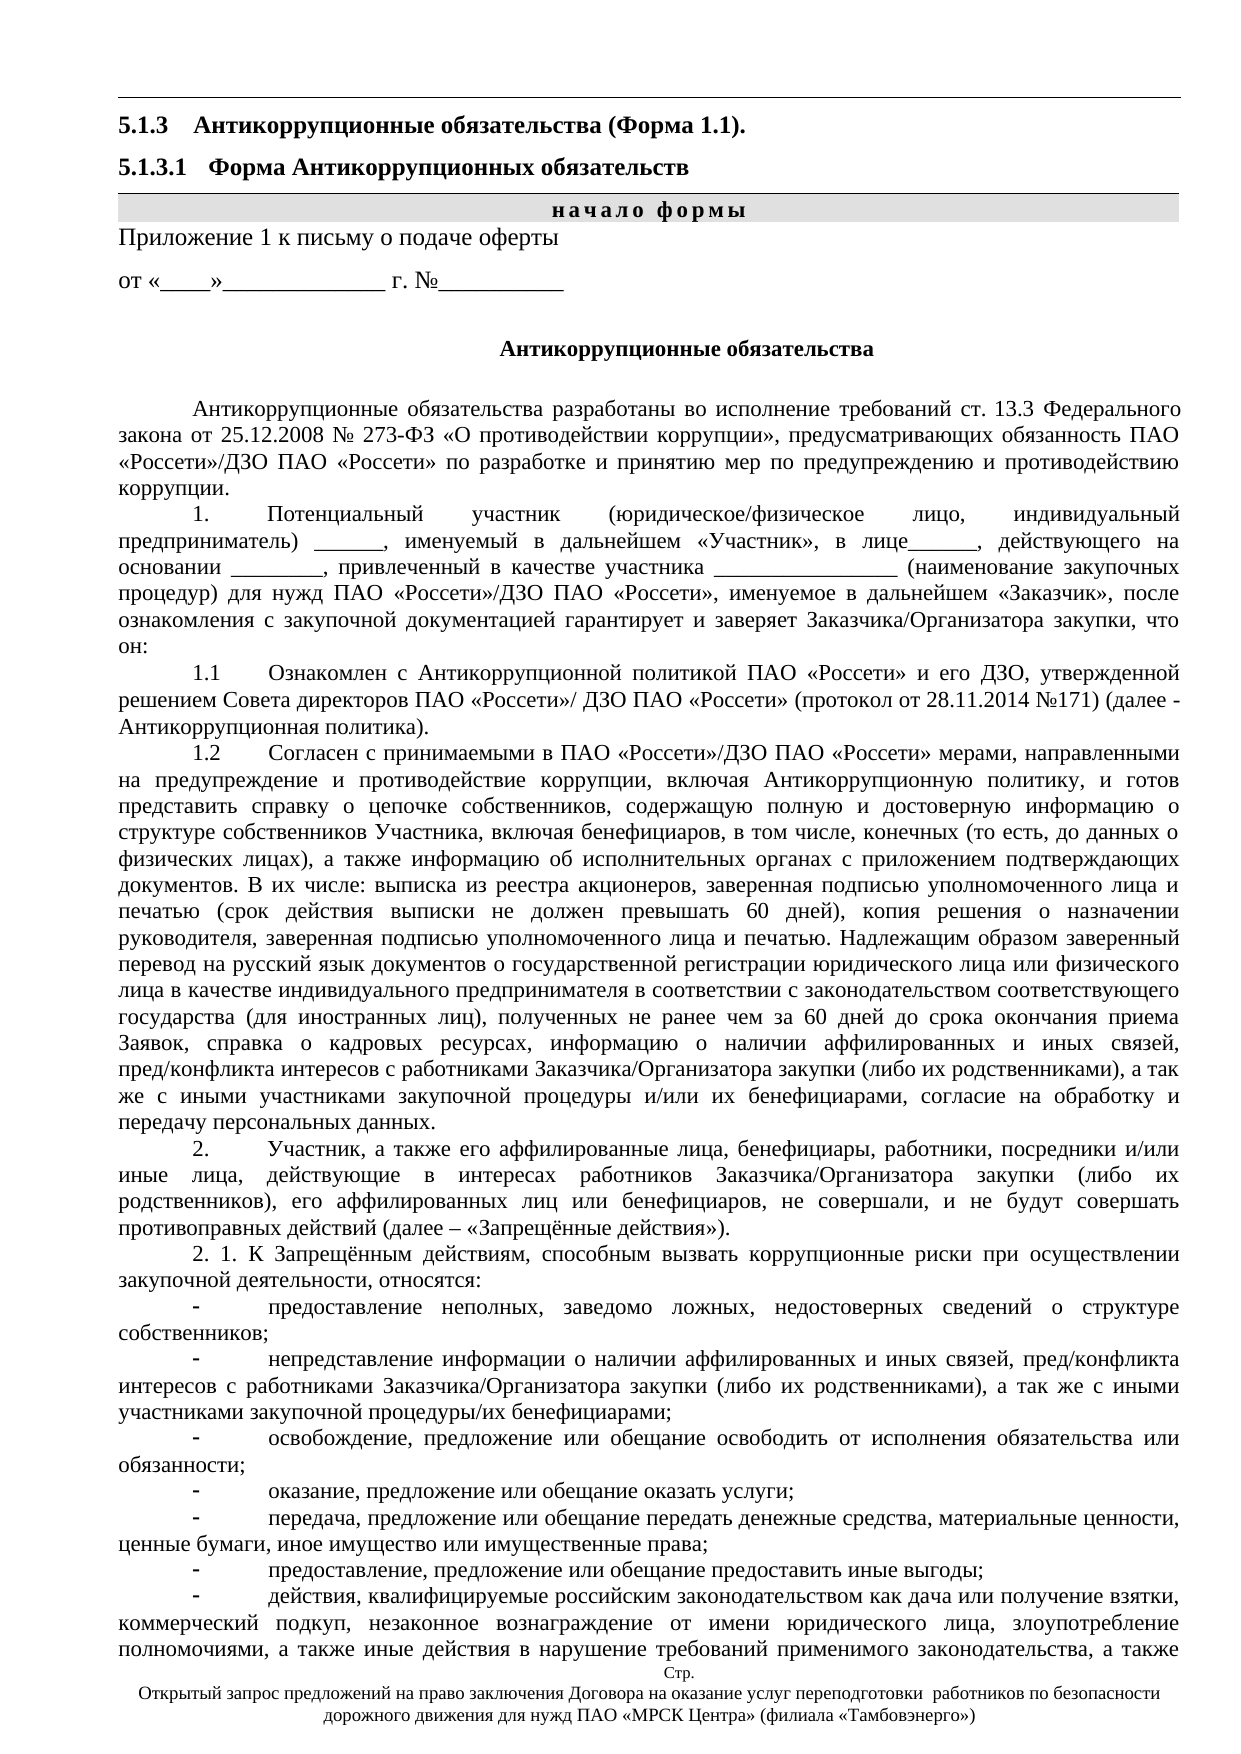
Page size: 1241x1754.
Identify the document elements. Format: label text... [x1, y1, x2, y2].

text Приложение 1 к письму о подаче оферты [118, 222, 1181, 251]
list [118, 1583, 1181, 1662]
list Потенциальный участник (юридическое/физическое лицо, индивидуальный предприниматель) ______, именуемый в дальнейшем «Участник», в лице______, действующего на основании ________, привлеченный в качестве участника ________________ (наименование закупочных процедур) для нужд ПАО «Россети»/ДЗО ПАО «Россети», именуемое в дальнейшем «Заказчик», после ознакомления с закупочной документацией гарантирует и заверяет Заказчика/Организатора закупки, что он: [118, 500, 1181, 658]
list оказание, предложение или обещание оказать услуги; [118, 1477, 1181, 1503]
list освобождение, предложение или обещание освободить от исполнения обязательства или обязанности; [118, 1424, 1181, 1477]
text 2. 1. К Запрещённым действиям, способным вызвать коррупционные риски при осуществлении закупочной деятельности, относятся: [118, 1240, 1181, 1293]
list предоставление неполных, заведомо ложных, недостоверных сведений о структуре собственников; [118, 1293, 1181, 1345]
list предоставление, предложение или обещание предоставить иные выгоды; [118, 1556, 1181, 1583]
subtitle Антикоррупционные обязательства (Форма 1.1). [118, 111, 1181, 139]
list непредставление информации о наличии аффилированных и иных связей, пред/конфликта интересов с работниками Заказчика/Организатора закупки (либо их родственниками), а так же с иными участниками закупочной процедуры/их бенефициарами; [118, 1345, 1181, 1424]
text от «____»_____________ г. №__________ [118, 266, 1181, 294]
list Согласен с принимаемыми в ПАО «Россети»/ДЗО ПАО «Россети» мерами, направленными на предупреждение и противодействие коррупции, включая Антикоррупционную политику, и готов представить справку о цепочке собственников, содержащую полную и достоверную информацию о структуре собственников Участника, включая бенефициаров, в том числе, конечных (то есть, до данных о физических лицах), а также информацию об исполнительных органах с приложением подтверждающих документов. В их числе: выписка из реестра акционеров, заверенная подписью уполномоченного лица и печатью (срок действия выписки не должен превышать 60 дней), копия решения о назначении руководителя, заверенная подписью уполномоченного лица и печатью. Надлежащим образом заверенный перевод на русский язык документов о государственной регистрации юридического лица или физического лица в качестве индивидуального предпринимателя в соответствии с законодательством соответствующего государства (для иностранных лиц), полученных не ранее чем за 60 дней до срока окончания приема Заявок, справка о кадровых ресурсах, информацию о наличии аффилированных и иных связей, пред/конфликта интересов с работниками Заказчика/Организатора закупки (либо их родственниками), а так же с иными участниками закупочной процедуры и/или их бенефициарами, согласие на обработку и передачу персональных данных. [118, 739, 1181, 1134]
text Антикоррупционные обязательства [118, 335, 1181, 361]
list передача, предложение или обещание передать денежные средства, материальные ценности, ценные бумаги, иное имущество или имущественные права; [118, 1503, 1181, 1556]
subtitle Форма Антикоррупционных обязательств [118, 152, 1181, 181]
list Участник, а также его аффилированные лица, бенефициары, работники, посредники и/или иные лица, действующие в интересах работников Заказчика/Организатора закупки (либо их родственников), его аффилированных лиц или бенефициаров, не совершали, и не будут совершать противоправных действий (далее – «Запрещённые действия»). [118, 1134, 1181, 1240]
text Антикоррупционные обязательства разработаны во исполнение требований ст. 13.3 Федерального закона от 25.12.2008 № 273-ФЗ «О противодействии коррупции», предусматривающих обязанность ПАО «Россети»/ДЗО ПАО «Россети» по разработке и принятию мер по предупреждению и противодействию коррупции. [118, 395, 1181, 500]
text начало формы [118, 194, 1179, 222]
text 1.1 Ознакомлен с Антикоррупционной политикой ПАО «Россети» и его ДЗО, утвержденной решением Совета директоров ПАО «Россети»/ ДЗО ПАО «Россети» (протокол от 28.11.2014 №171) (далее - Антикоррупционная политика). [118, 658, 1181, 739]
